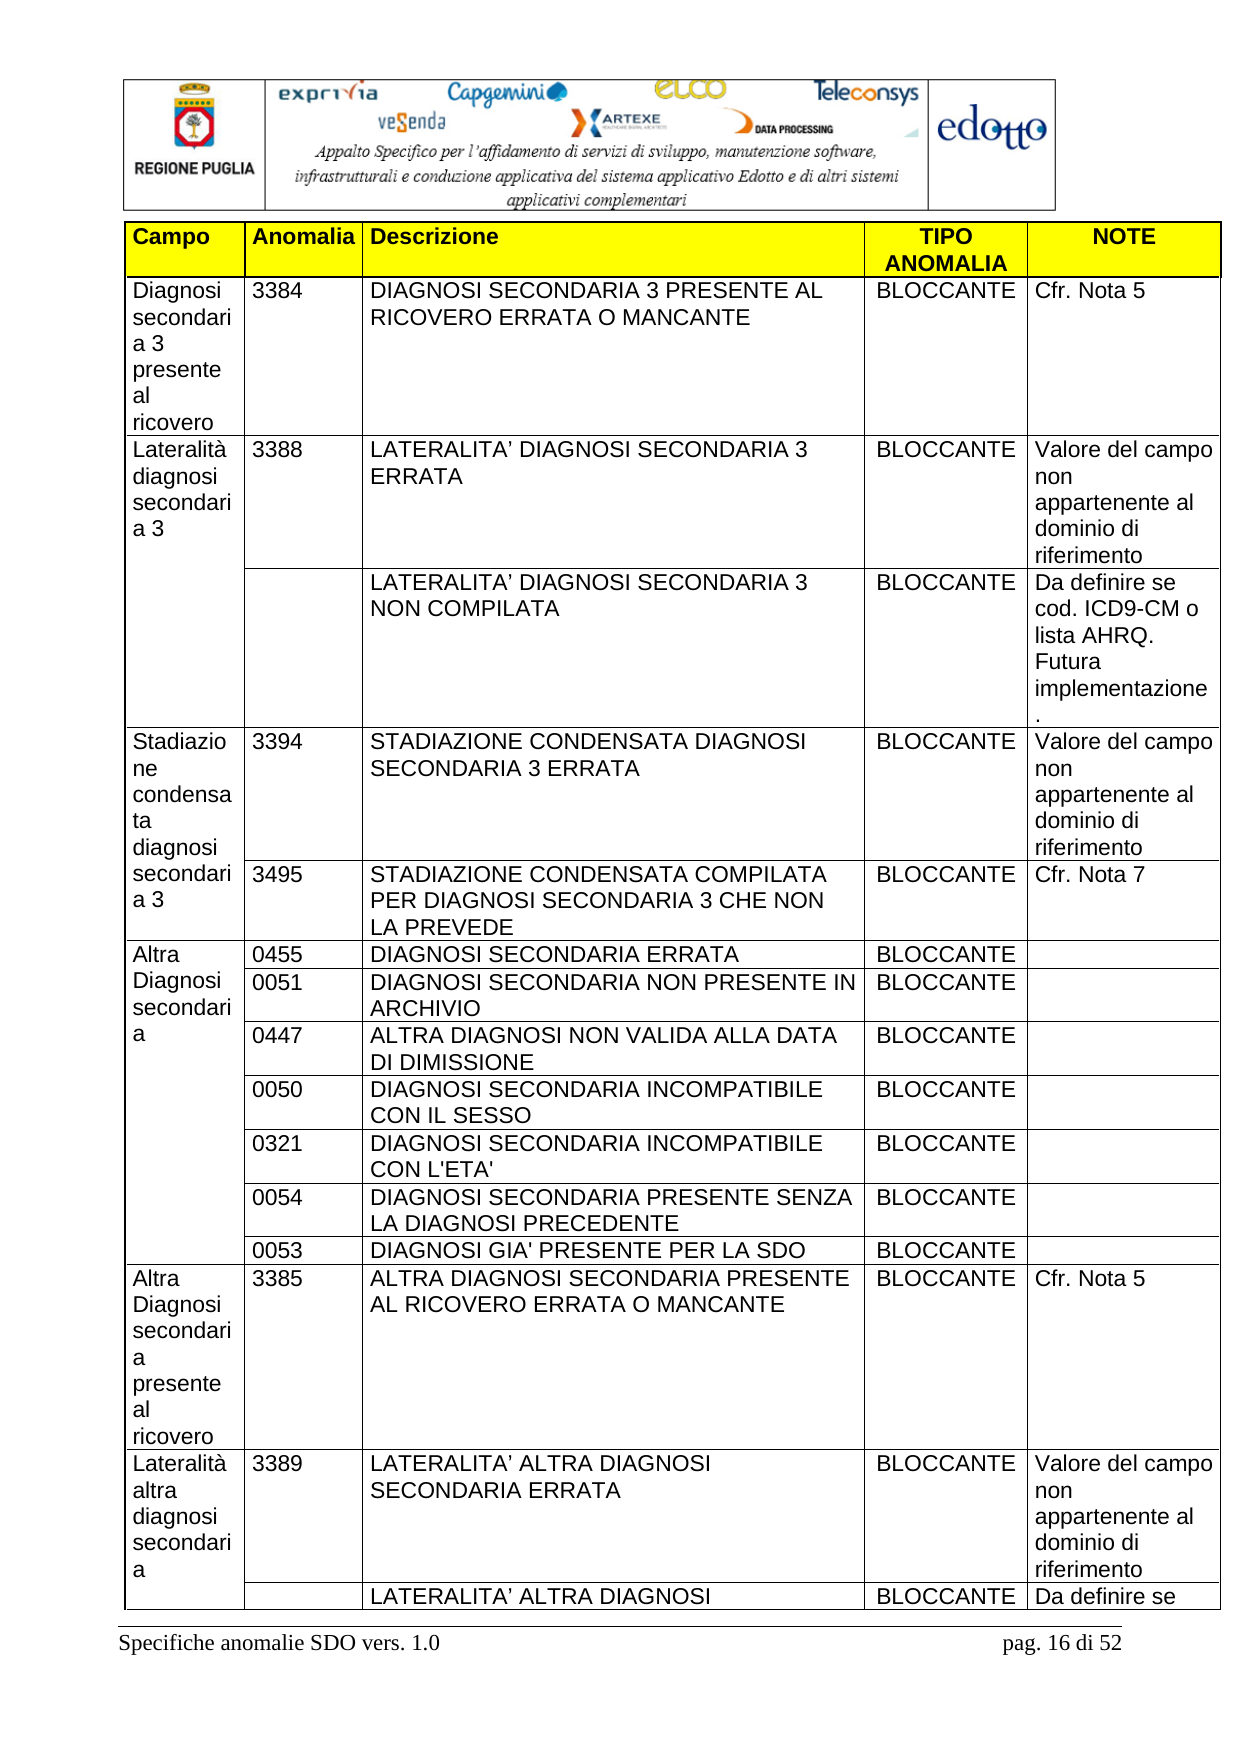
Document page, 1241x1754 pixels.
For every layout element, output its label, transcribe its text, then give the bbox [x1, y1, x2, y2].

table_cell Stadiazione condensata diagnosi secondaria 3 [126, 728, 244, 940]
table_cell [1028, 1021, 1220, 1075]
table_cell BLOCCANTE [865, 1450, 1027, 1582]
table_cell Valore del campo non appartenente al dominio di riferimento [1028, 1449, 1220, 1582]
table_cell DIAGNOSI GIA' PRESENTE PER LA SDO [363, 1237, 864, 1264]
table_cell [1028, 1075, 1220, 1129]
table_header Anomalia [246, 223, 362, 276]
table_cell BLOCCANTE [865, 569, 1027, 727]
table_cell [1028, 1236, 1220, 1264]
table_header Descrizione [363, 223, 864, 276]
table_cell STADIAZIONE CONDENSATA COMPILATA PER DIAGNOSI SECONDARIA 3 CHE NON LA PREVEDE [363, 861, 864, 940]
table_cell 3394 [245, 728, 362, 860]
table_cell BLOCCANTE [865, 1076, 1027, 1129]
table_cell [1028, 1129, 1220, 1182]
table_cell Cfr. Nota 7 [1028, 860, 1220, 940]
table_cell DIAGNOSI SECONDARIA INCOMPATIBILE CON L'ETA' [363, 1130, 864, 1182]
table_cell BLOCCANTE [865, 861, 1027, 940]
table_cell LATERALITA’ ALTRA DIAGNOSI SECONDARIA NON COMPILATA [363, 1583, 864, 1609]
table_cell ALTRA DIAGNOSI NON VALIDA ALLA DATA DI DIMISSIONE [363, 1022, 864, 1075]
table_cell ALTRA DIAGNOSI SECONDARIA PRESENTE AL RICOVERO ERRATA O MANCANTE [363, 1265, 864, 1449]
table_cell [245, 569, 362, 727]
table_cell STADIAZIONE CONDENSATA DIAGNOSI SECONDARIA 3 ERRATA [363, 728, 864, 860]
table_cell BLOCCANTE [865, 969, 1027, 1021]
table_cell Cfr. Nota 5 [1028, 276, 1220, 435]
table_cell 0054 [245, 1184, 362, 1236]
table_cell 0050 [245, 1076, 362, 1129]
picture [118, 73, 1063, 218]
table_cell DIAGNOSI SECONDARIA ERRATA [363, 941, 864, 967]
table_cell Cfr. Nota 5 [1028, 1264, 1220, 1449]
table_cell DIAGNOSI SECONDARIA PRESENTE SENZA LA DIAGNOSI PRECEDENTE [363, 1184, 864, 1236]
table_cell DIAGNOSI SECONDARIA 3 PRESENTE AL RICOVERO ERRATA O MANCANTE [363, 278, 864, 435]
table_header NOTE [1028, 223, 1220, 276]
table_cell Altra Diagnosi secondaria [126, 941, 244, 1264]
table_cell 3384 [245, 278, 362, 435]
table_cell LATERALITA’ DIAGNOSI SECONDARIA 3 ERRATA [363, 436, 864, 568]
table_cell LATERALITA’ DIAGNOSI SECONDARIA 3 NON COMPILATA [363, 569, 864, 727]
table_cell BLOCCANTE [865, 1184, 1027, 1236]
table_cell BLOCCANTE [865, 1265, 1027, 1449]
table_cell 0051 [245, 969, 362, 1021]
table_cell BLOCCANTE [865, 1130, 1027, 1182]
table_cell 3388 [245, 436, 362, 568]
table_cell DIAGNOSI SECONDARIA NON PRESENTE IN ARCHIVIO [363, 969, 864, 1021]
table_cell 3389 [245, 1450, 362, 1582]
table_cell Lateralità diagnosi secondaria 3 [126, 436, 244, 727]
table_cell BLOCCANTE [865, 1022, 1027, 1075]
table_cell 3495 [245, 861, 362, 940]
table_cell Valore del campo non appartenente al dominio di riferimento [1028, 727, 1220, 860]
table_cell [1028, 1183, 1220, 1236]
table_cell [245, 1583, 362, 1609]
table_cell 3385 [245, 1265, 362, 1449]
table_cell Altra Diagnosi secondaria presente al ricovero [126, 1265, 244, 1449]
table_cell 0455 [245, 941, 362, 967]
table_cell Valore del campo non appartenente al dominio di riferimento [1028, 435, 1220, 568]
table_cell [1028, 940, 1220, 967]
table_cell Diagnosi secondaria 3 presente al ricovero [126, 277, 244, 435]
table_cell Lateralità altra diagnosi secondaria [126, 1450, 244, 1609]
table_cell 0447 [245, 1022, 362, 1075]
table_cell BLOCCANTE [865, 278, 1027, 435]
table_cell BLOCCANTE [865, 1583, 1027, 1609]
table_cell Da definire se cod. ICD9-CM o lista AHRQ. Futura implementazione. [1028, 1582, 1220, 1609]
table_header TIPO ANOMALIA [865, 223, 1027, 276]
table_cell BLOCCANTE [865, 941, 1027, 967]
table_cell BLOCCANTE [865, 436, 1027, 568]
table_cell DIAGNOSI SECONDARIA INCOMPATIBILE CON IL SESSO [363, 1076, 864, 1129]
table_header Campo [126, 223, 244, 276]
table_cell 0053 [245, 1237, 362, 1264]
table_cell BLOCCANTE [865, 1237, 1027, 1264]
table_cell BLOCCANTE [865, 728, 1027, 860]
table_cell 0321 [245, 1130, 362, 1182]
table_cell [1028, 968, 1220, 1021]
table_cell Da definire se cod. ICD9-CM o lista AHRQ. Futura implementazione. [1028, 568, 1220, 727]
table_cell LATERALITA’ ALTRA DIAGNOSI SECONDARIA ERRATA [363, 1450, 864, 1582]
